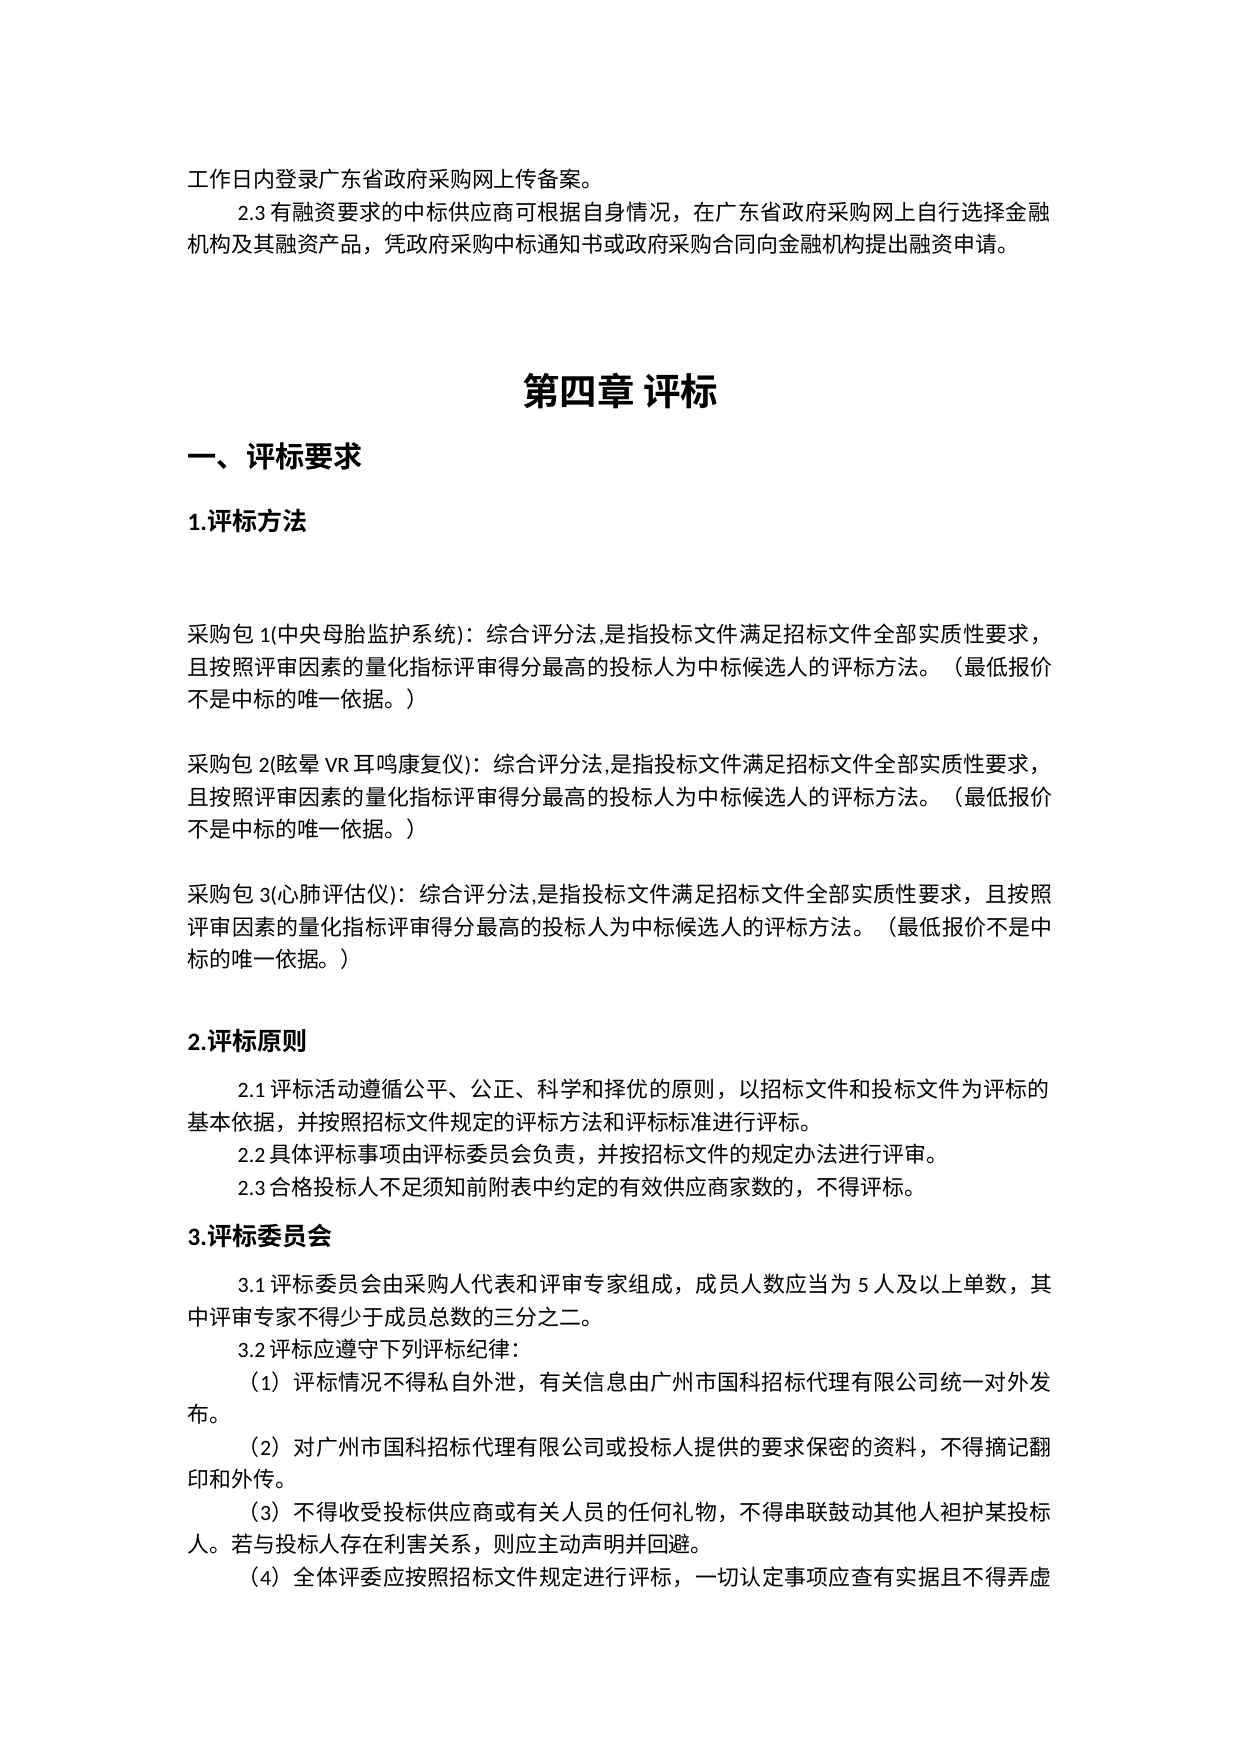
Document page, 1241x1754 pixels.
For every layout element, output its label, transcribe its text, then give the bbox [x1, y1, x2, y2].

text 采购包1(中央母胎监护系统)：综合评分法,是指投标文件满足招标文件全部实质性要求，且按照评审因素的量化指标评审得分最高的投标人为中标候选人的评标方法。（最低报价不是中标的唯一依据。） [187, 617, 1053, 714]
text （2）对广州市国科招标代理有限公司或投标人提供的要求保密的资料，不得摘记翻印和外传。 [187, 1429, 1053, 1494]
text （3）不得收受投标供应商或有关人员的任何礼物，不得串联鼓动其他人袒护某投标人。若与投标人存在利害关系，则应主动声明并回避。 [187, 1494, 1053, 1559]
text 2.3合格投标人不足须知前附表中约定的有效供应商家数的，不得评标。 [187, 1169, 1053, 1202]
text 1.评标方法 [187, 487, 1053, 552]
text 3.评标委员会 [187, 1202, 1053, 1267]
text 2.2具体评标事项由评标委员会负责，并按招标文件的规定办法进行评审。 [187, 1137, 1053, 1169]
text 2.1评标活动遵循公平、公正、科学和择优的原则，以招标文件和投标文件为评标的基本依据，并按照招标文件规定的评标方法和评标标准进行评标。 [187, 1072, 1053, 1137]
text 采购包2(眩晕VR耳鸣康复仪)：综合评分法,是指投标文件满足招标文件全部实质性要求，且按照评审因素的量化指标评审得分最高的投标人为中标候选人的评标方法。（最低报价不是中标的唯一依据。） [187, 747, 1053, 844]
text 第四章 评标 [187, 357, 1053, 422]
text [187, 162, 1053, 194]
text 采购包3(心肺评估仪)：综合评分法,是指投标文件满足招标文件全部实质性要求，且按照评审因素的量化指标评审得分最高的投标人为中标候选人的评标方法。（最低报价不是中标的唯一依据。） [187, 877, 1053, 974]
text 3.1评标委员会由采购人代表和评审专家组成，成员人数应当为5人及以上单数，其中评审专家不得少于成员总数的三分之二。 [187, 1267, 1053, 1332]
text 2.3有融资要求的中标供应商可根据自身情况，在广东省政府采购网上自行选择金融机构及其融资产品，凭政府采购中标通知书或政府采购合同向金融机构提出融资申请。 [187, 194, 1053, 259]
text 3.2评标应遵守下列评标纪律： [187, 1332, 1053, 1364]
text 一、评标要求 [187, 422, 1053, 487]
text （1）评标情况不得私自外泄，有关信息由广州市国科招标代理有限公司统一对外发布。 [187, 1364, 1053, 1429]
text 2.评标原则 [187, 1007, 1053, 1072]
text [187, 1559, 1053, 1592]
